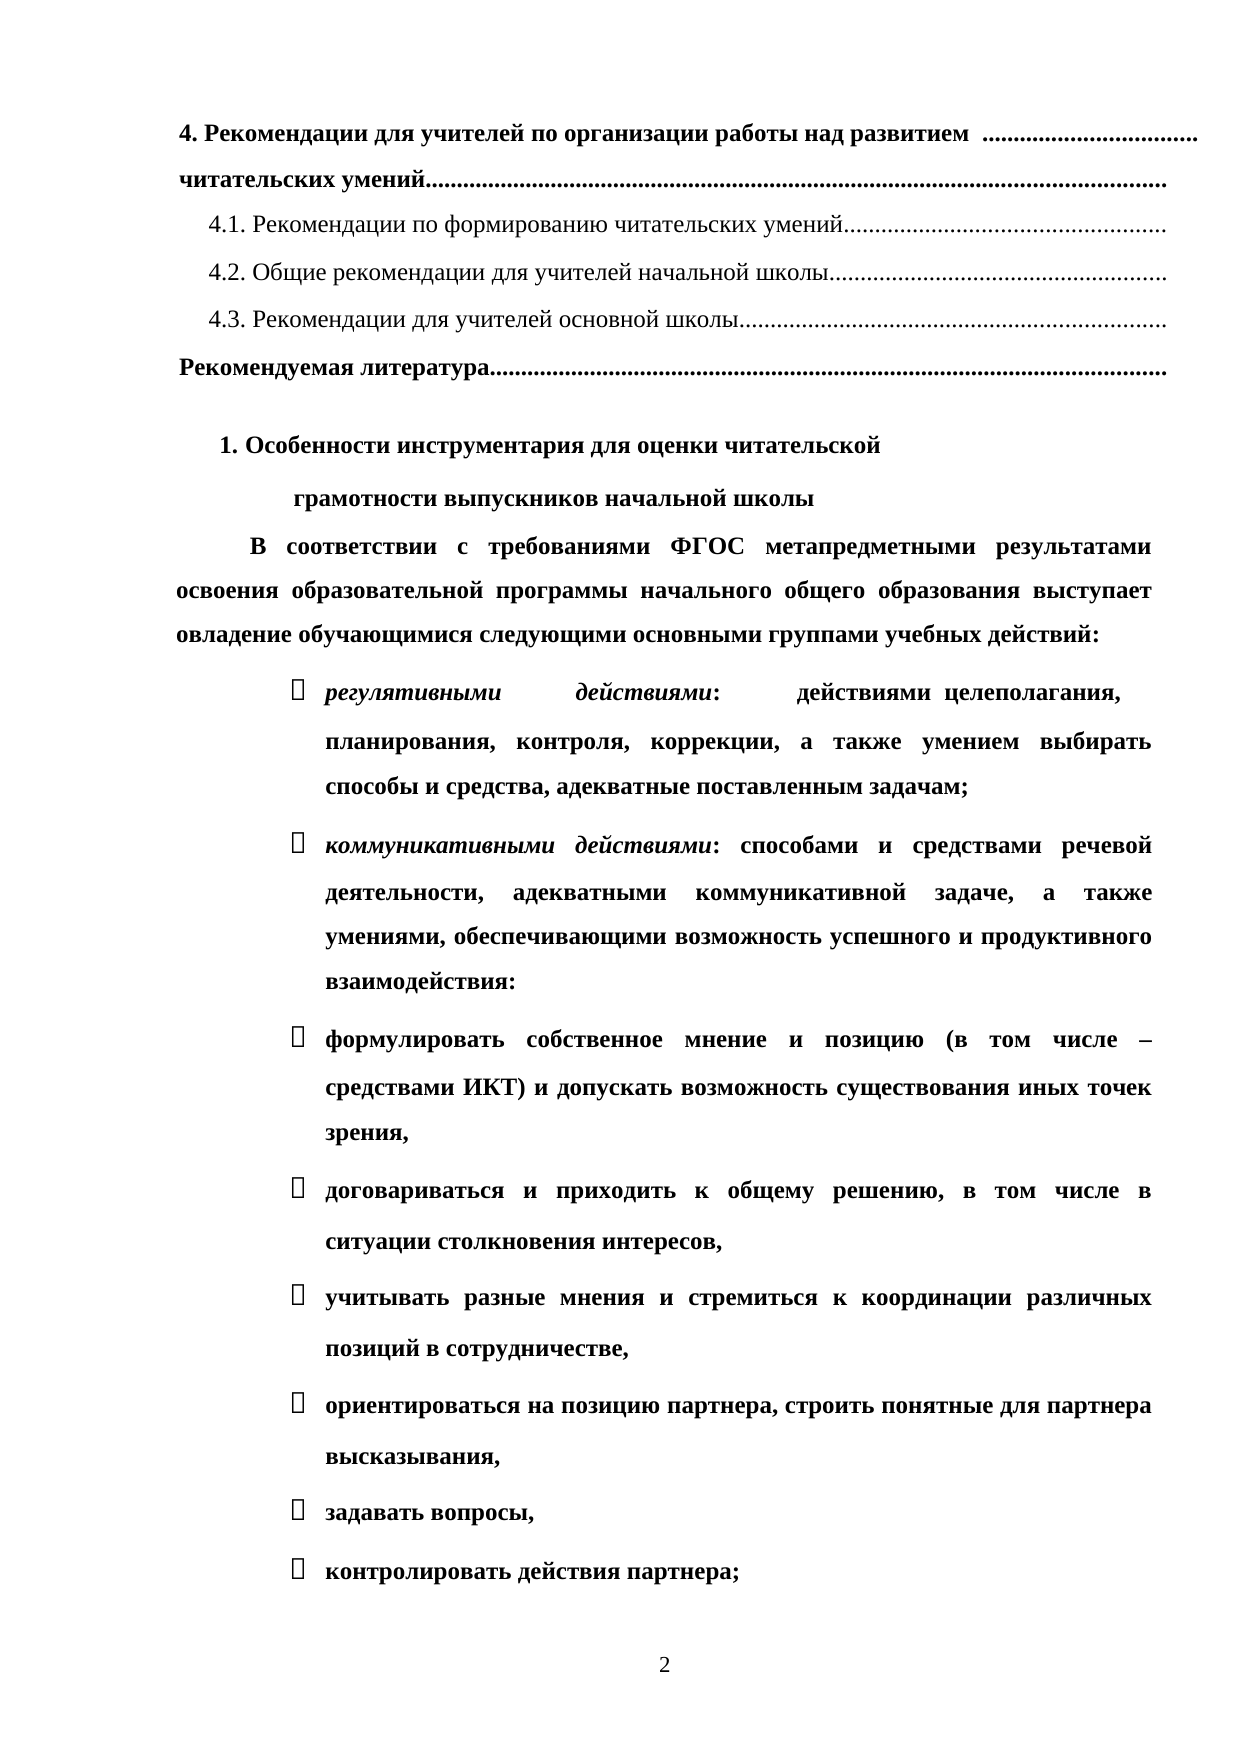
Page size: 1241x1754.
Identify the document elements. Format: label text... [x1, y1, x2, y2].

list регулятивными действиями: действиями целеполагания, планирования, контроля, коррекции, а также умением выбирать способы и средства, адекватные поставленным задачам; [289, 669, 1153, 800]
list ориентироваться на позицию партнера, строить понятные для партнера высказывания, [289, 1383, 1153, 1470]
list формулировать собственное мнение и позицию (в том числе – средствами ИКТ) и допускать возможность существования иных точек зрения, [289, 1016, 1153, 1146]
subtitle грамотности выпускников начальной школы [293, 483, 1189, 512]
list задавать вопросы, [289, 1489, 1153, 1529]
list учитывать разные мнения и стремиться к координации различных позиций в сотрудничестве, [289, 1274, 1153, 1362]
text 1. Особенности инструментария для оценки читательской [177, 430, 1199, 459]
text В соответствии с требованиями ФГОС метапредметными результатами освоения образовательной программы начального общего образования выступает овладение обучающимися следующими основными группами учебных действий: [176, 531, 1153, 647]
list договариваться и приходить к общему решению, в том числе в ситуации столкновения интересов, [289, 1168, 1153, 1255]
list контролировать действия партнера; [289, 1549, 1153, 1588]
list коммуникативными действиями: способами и средствами речевой деятельности, адекватными коммуникативной задаче, а также умениями, обеспечивающими возможность успешного и продуктивного взаимодействия: [289, 822, 1153, 994]
